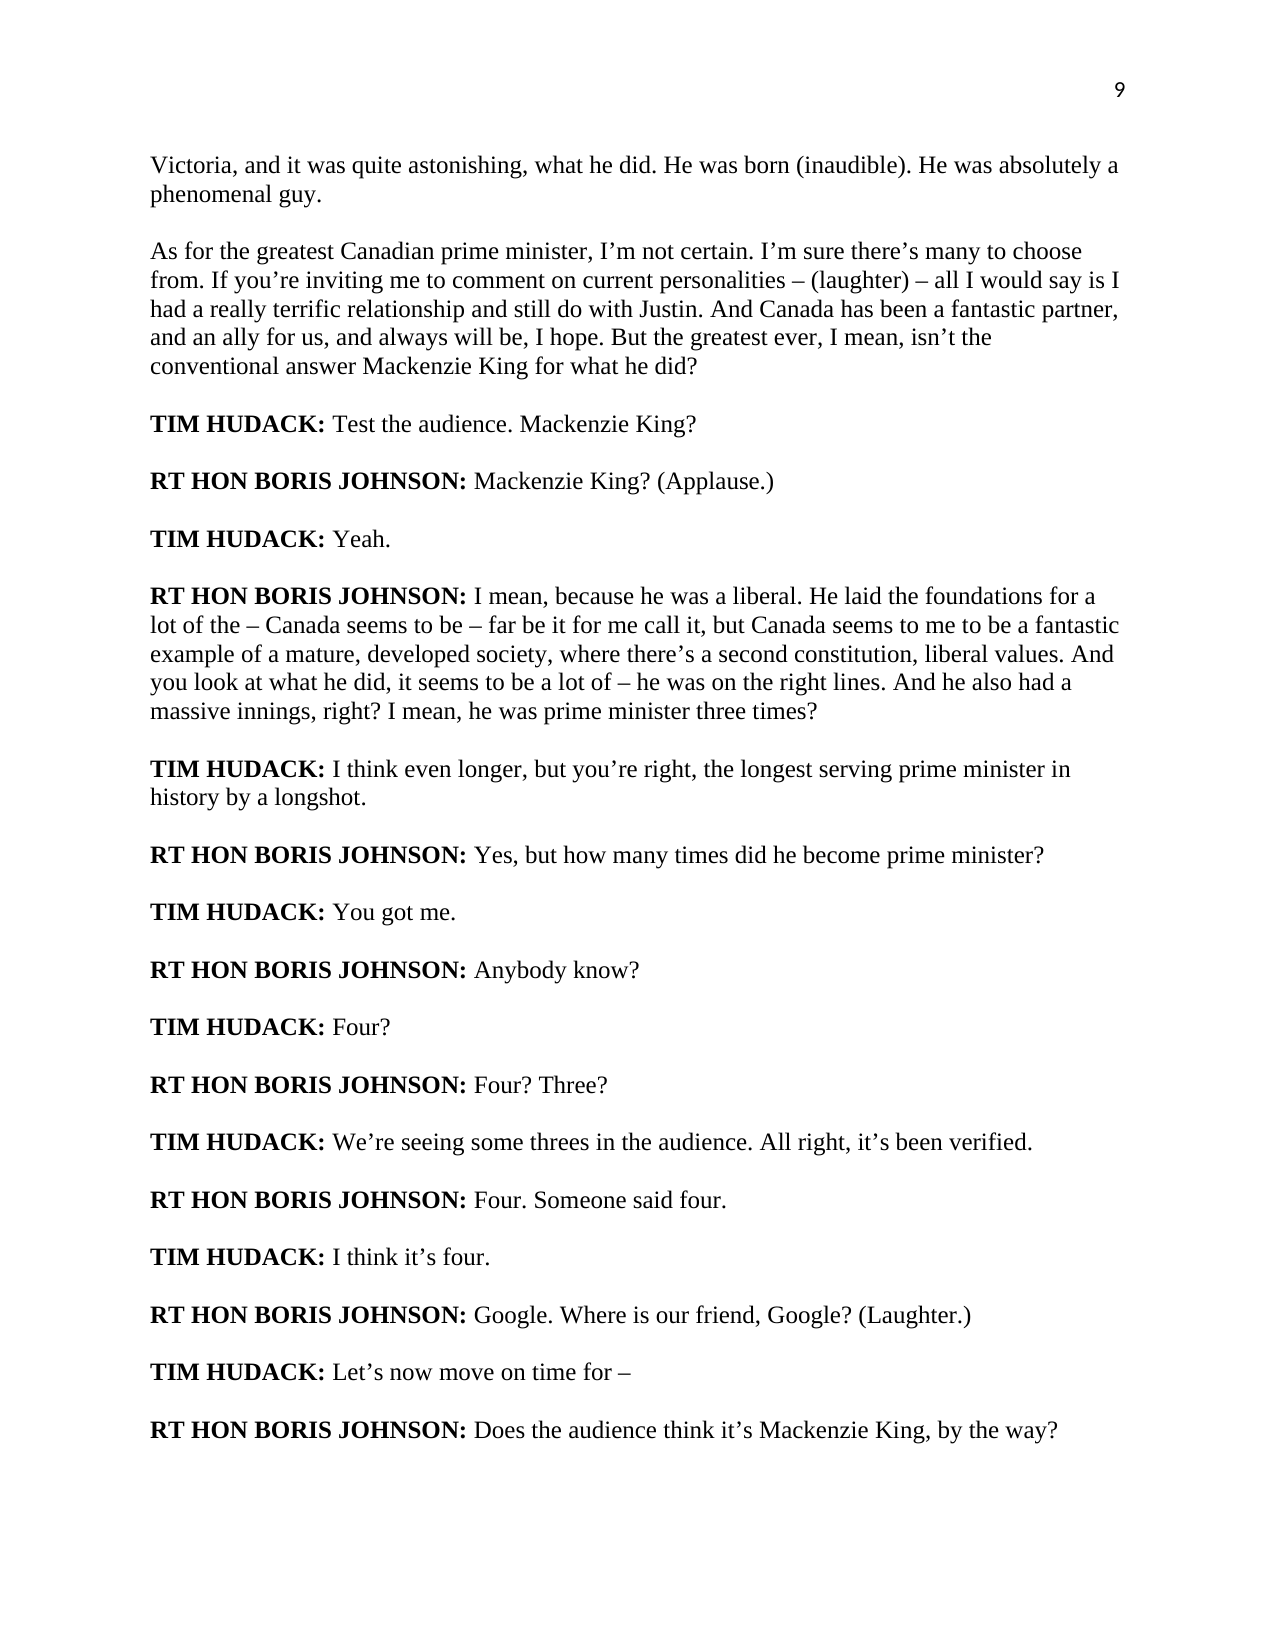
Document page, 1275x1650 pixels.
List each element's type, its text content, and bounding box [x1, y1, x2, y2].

text RT HON BORIS JOHNSON: Anybody know? [150, 955, 1125, 984]
text TIM HUDACK: I think even longer, but you’re right, the longest serving prime minister in history by a longshot. [150, 754, 1125, 811]
text RT HON BORIS JOHNSON: Does the audience think it’s Mackenzie King, by the way? [150, 1415, 1125, 1444]
text TIM HUDACK: I think it’s four. [150, 1242, 1125, 1271]
text TIM HUDACK: Let’s now move on time for – [150, 1329, 1125, 1386]
text RT HON BORIS JOHNSON: Four? Three? [150, 1070, 1125, 1099]
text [150, 150, 1125, 207]
text TIM HUDACK: Four? [150, 1012, 1125, 1041]
text RT HON BORIS JOHNSON: Yes, but how many times did he become prime minister? [150, 840, 1125, 869]
text TIM HUDACK: Test the audience. Mackenzie King? [150, 409, 1125, 437]
text RT HON BORIS JOHNSON: Four. Someone said four. [150, 1185, 1125, 1214]
text RT HON BORIS JOHNSON: Google. Where is our friend, Google? (Laughter.) [150, 1271, 1125, 1329]
text TIM HUDACK: We’re seeing some threes in the audience. All right, it’s been verified. [150, 1127, 1125, 1156]
text As for the greatest Canadian prime minister, I’m not certain. I’m sure there’s many to choose from. If you’re inviting me to comment on current personalities – (laughter) – all I would say is I had a really terrific relationship and still do with Justin. And Canada has been a fantastic partner, and an ally for us, and always will be, I hope. But the greatest ever, I mean, isn’t the conventional answer Mackenzie King for what he did? [150, 236, 1125, 380]
text TIM HUDACK: Yeah. [150, 524, 1125, 552]
text TIM HUDACK: You got me. [150, 897, 1125, 926]
text RT HON BORIS JOHNSON: Mackenzie King? (Applause.) [150, 466, 1125, 495]
text RT HON BORIS JOHNSON: I mean, because he was a liberal. He laid the foundations for a lot of the – Canada seems to be – far be it for me call it, but Canada seems to me to be a fantastic example of a mature, developed society, where there’s a second constitution, liberal values. And you look at what he did, it seems to be a lot of – he was on the right lines. And he also had a massive innings, right? I mean, he was prime minister three times? [150, 581, 1125, 725]
